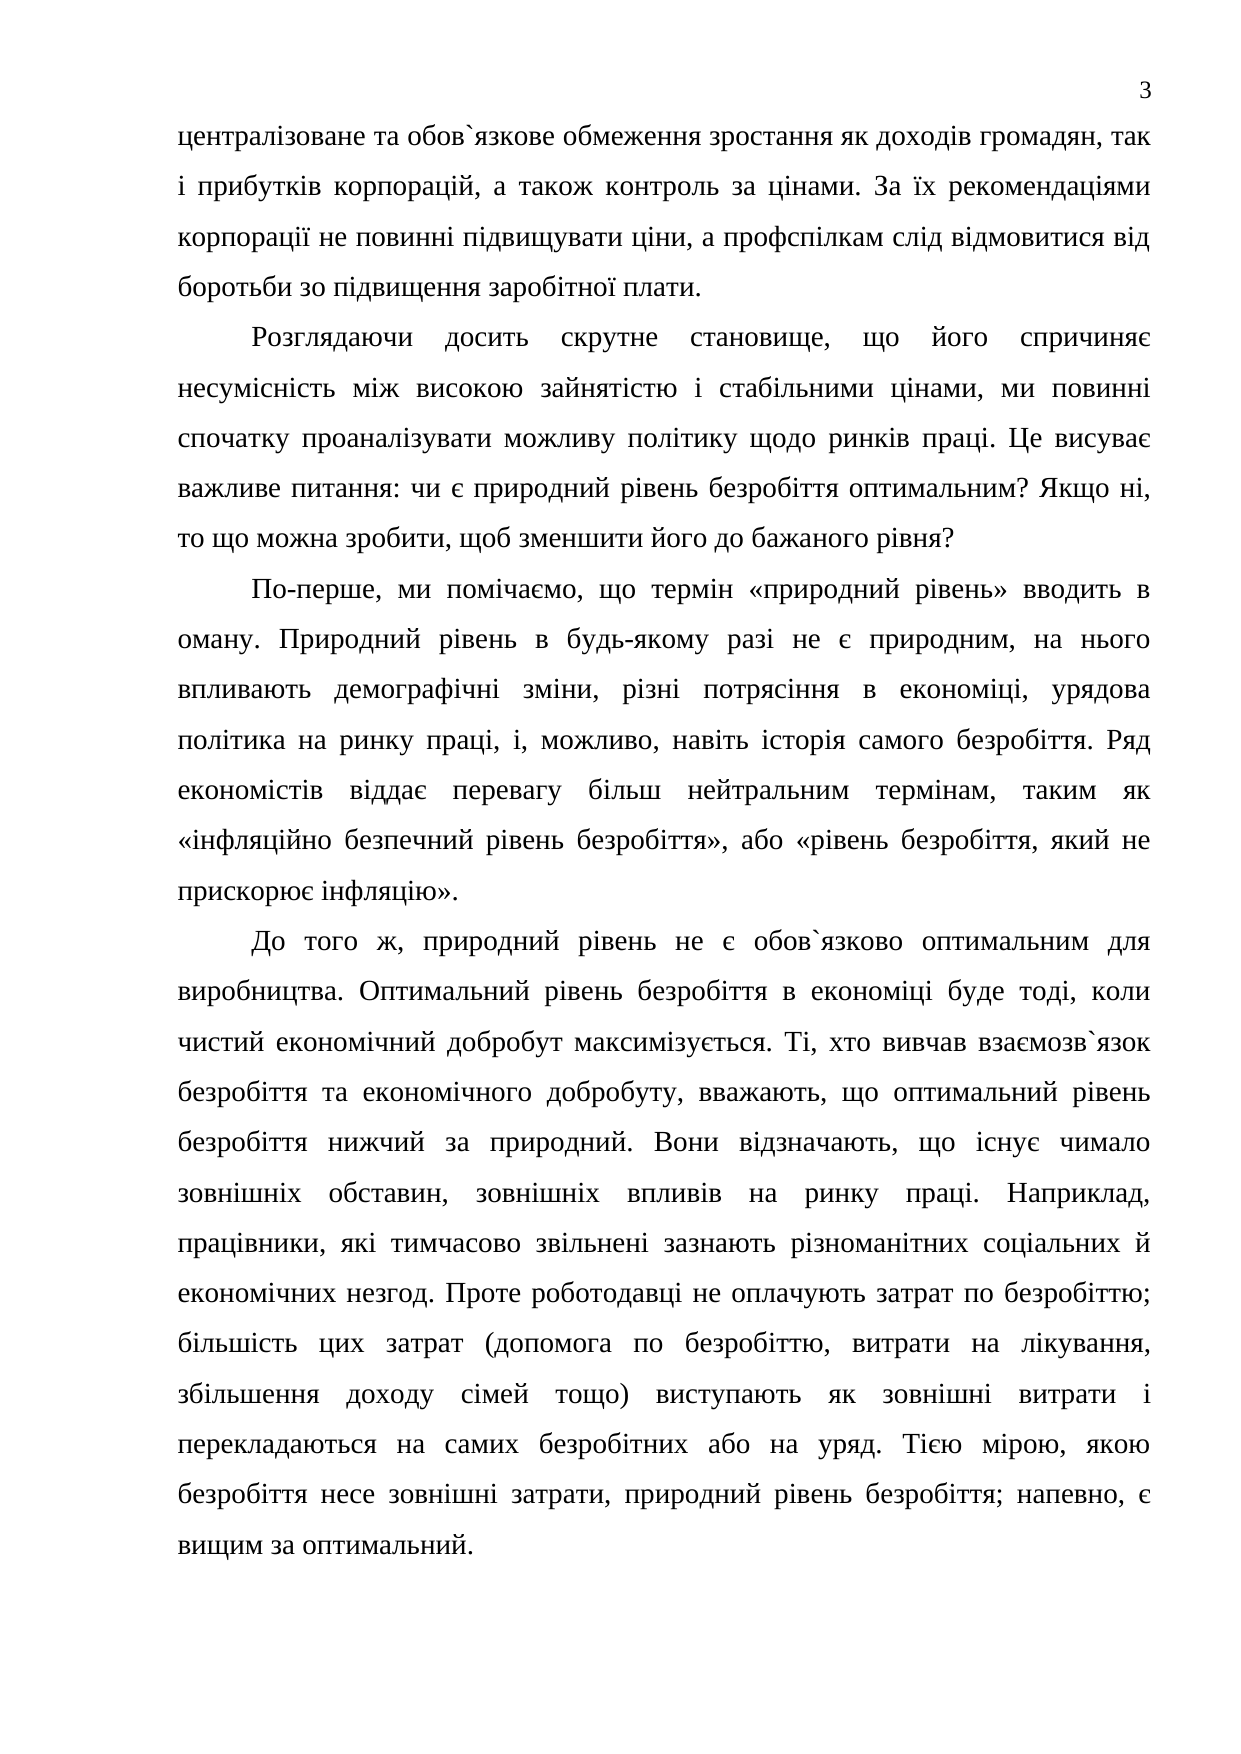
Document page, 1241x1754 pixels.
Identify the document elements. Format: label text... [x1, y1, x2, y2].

text По-перше, ми помічаємо, що термін «природний рівень» вводить в оману. Природний рівень в будь-якому разі не є природним, на нього впливають демографічні зміни, різні потрясіння в економіці, урядова політика на ринку праці, і, можливо, навіть історія самого безробіття. Ряд економістів віддає перевагу більш нейтральним термінам, таким як «інфляційно безпечний рівень безробіття», або «рівень безробіття, який не прискорює інфляцію». [177, 571, 1152, 906]
text Розглядаючи досить скрутне становище, що його спричиняє несумісність між високою зайнятістю і стабільними цінами, ми повинні спочатку проаналізувати можливу політику щодо ринків праці. Це висуває важливе питання: чи є природний рівень безробіття оптимальним? Якщо ні, то що можна зробити, щоб зменшити його до бажаного рівня? [177, 319, 1152, 554]
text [177, 118, 1152, 303]
text До того ж, природний рівень не є обов`язково оптимальним для виробництва. Оптимальний рівень безробіття в економіці буде тоді, коли чистий економічний добробут максимізується. Ті, хто вивчав взаємозв`язок безробіття та економічного добробуту, вважають, що оптимальний рівень безробіття нижчий за природний. Вони відзначають, що існує чимало зовнішніх обставин, зовнішніх впливів на ринку праці. Наприклад, працівники, які тимчасово звільнені зазнають різноманітних соціальних й економічних незгод. Проте роботодавці не оплачують затрат по безробіттю; більшість цих затрат (допомога по безробіттю, витрати на лікування, збільшення доходу сімей тощо) виступають як зовнішні витрати і перекладаються на самих безробітних або на уряд. Тією мірою, якою безробіття несе зовнішні затрати, природний рівень безробіття; напевно, є вищим за оптимальний. [177, 923, 1152, 1560]
